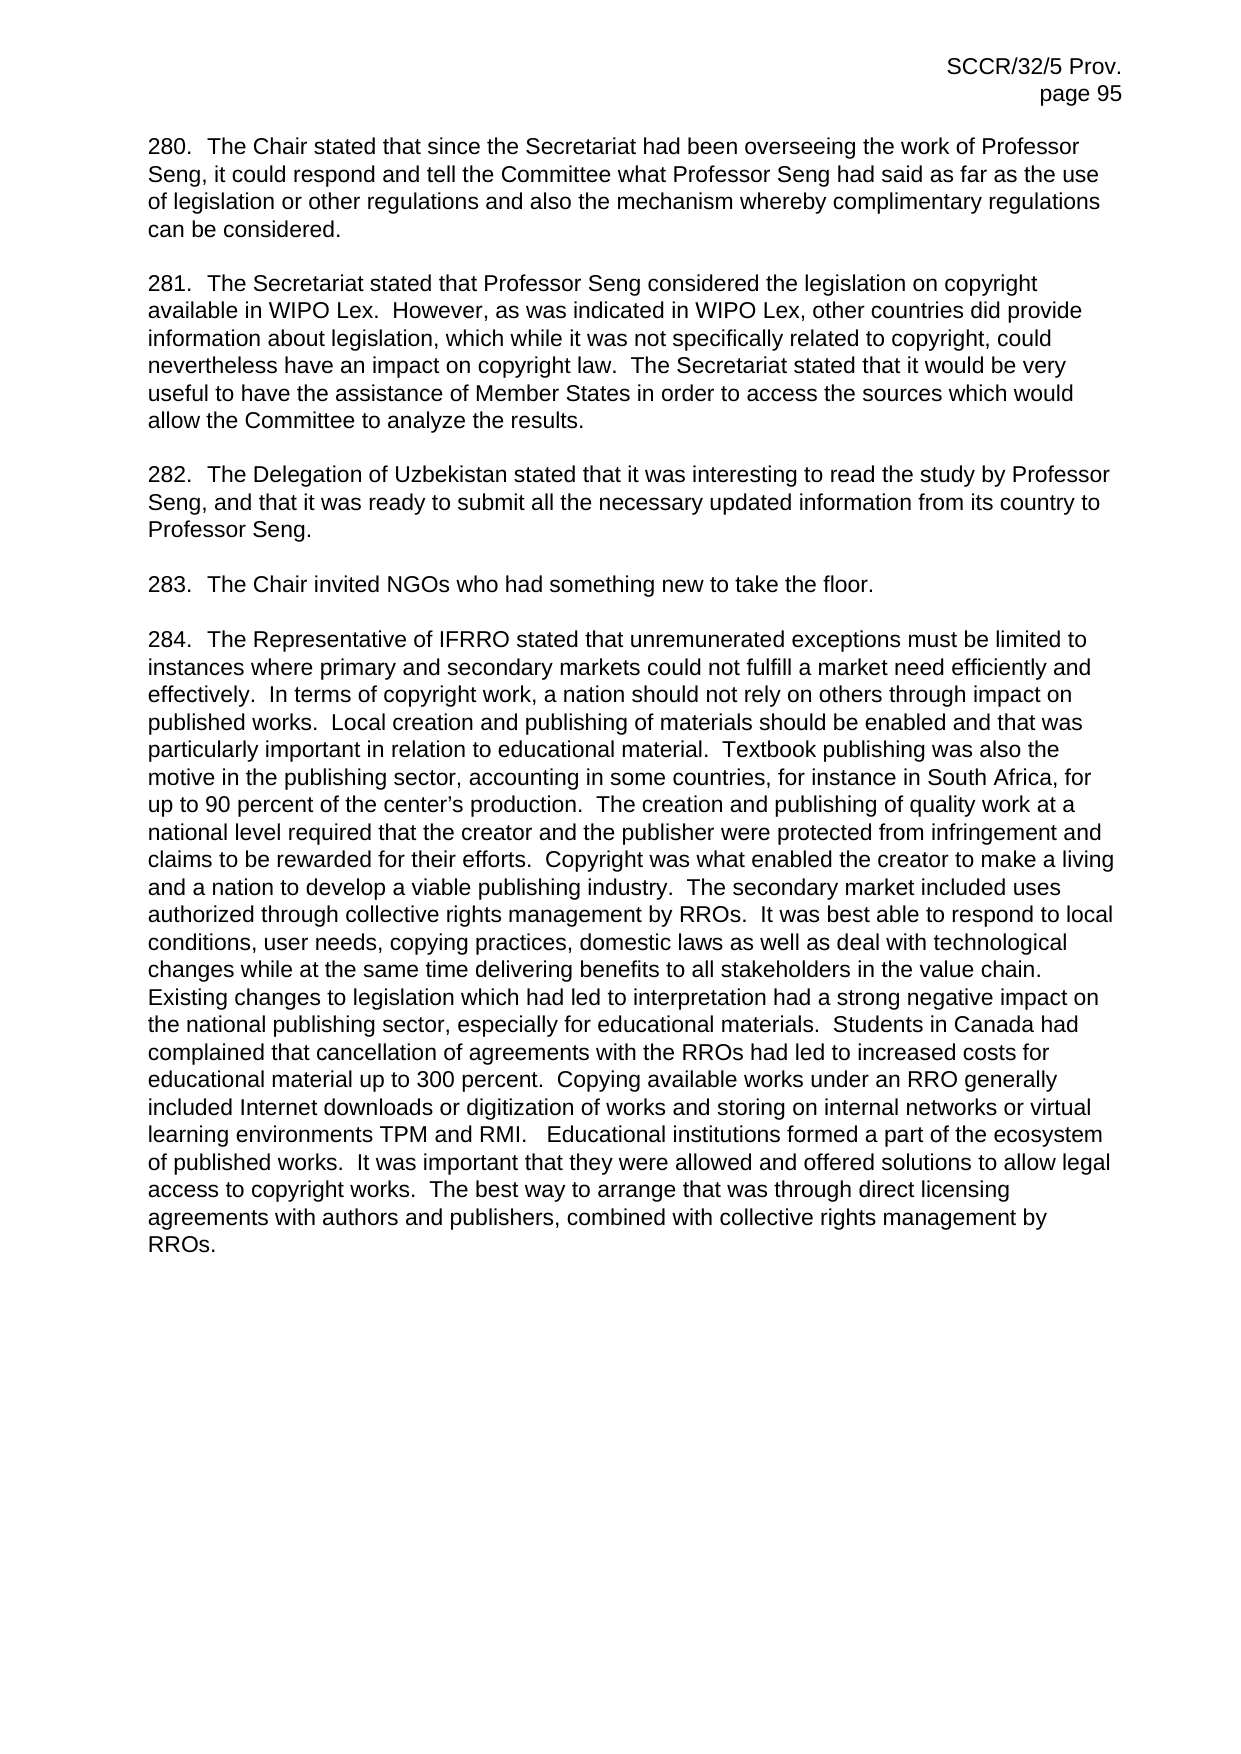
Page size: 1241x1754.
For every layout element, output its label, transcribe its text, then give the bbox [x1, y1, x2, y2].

list The Chair invited NGOs who had something new to take the floor. [148, 570, 1122, 597]
list The Chair stated that since the Secretariat had been overseeing the work of Professor Seng, it could respond and tell the Committee what Professor Seng had said as far as the use of legislation or other regulations and also the mechanism whereby complimentary regulations can be considered. [148, 132, 1122, 242]
list The Representative of IFRRO stated that unremunerated exceptions must be limited to instances where primary and secondary markets could not fulfill a market need efficiently and effectively. In terms of copyright work, a nation should not rely on others through impact on published works. Local creation and publishing of materials should be enabled and that was particularly important in relation to educational material. Textbook publishing was also the motive in the publishing sector, accounting in some countries, for instance in South Africa, for up to 90 percent of the center’s production. The creation and publishing of quality work at a national level required that the creator and the publisher were protected from infringement and claims to be rewarded for their efforts. Copyright was what enabled the creator to make a living and a nation to develop a viable publishing industry. The secondary market included uses authorized through collective rights management by RROs. It was best able to respond to local conditions, user needs, copying practices, domestic laws as well as deal with technological changes while at the same time delivering benefits to all stakeholders in the value chain. Existing changes to legislation which had led to interpretation had a strong negative impact on the national publishing sector, especially for educational materials. Students in Canada had complained that cancellation of agreements with the RROs had led to increased costs for educational material up to 300 percent. Copying available works under an RRO generally included Internet downloads or digitization of works and storing on internal networks or virtual learning environments TPM and RMI. Educational institutions formed a part of the ecosystem of published works. It was important that they were allowed and offered solutions to allow legal access to copyright works. The best way to arrange that was through direct licensing agreements with authors and publishers, combined with collective rights management by RROs. [148, 625, 1122, 1257]
list The Delegation of Uzbekistan stated that it was interesting to read the study by Professor Seng, and that it was ready to submit all the necessary updated information from its country to Professor Seng. [148, 460, 1122, 542]
list The Secretariat stated that Professor Seng considered the legislation on copyright available in WIPO Lex. However, as was indicated in WIPO Lex, other countries did provide information about legislation, which while it was not specifically related to copyright, could nevertheless have an impact on copyright law. The Secretariat stated that it would be very useful to have the assistance of Member States in order to access the sources which would allow the Committee to analyze the results. [148, 268, 1122, 433]
